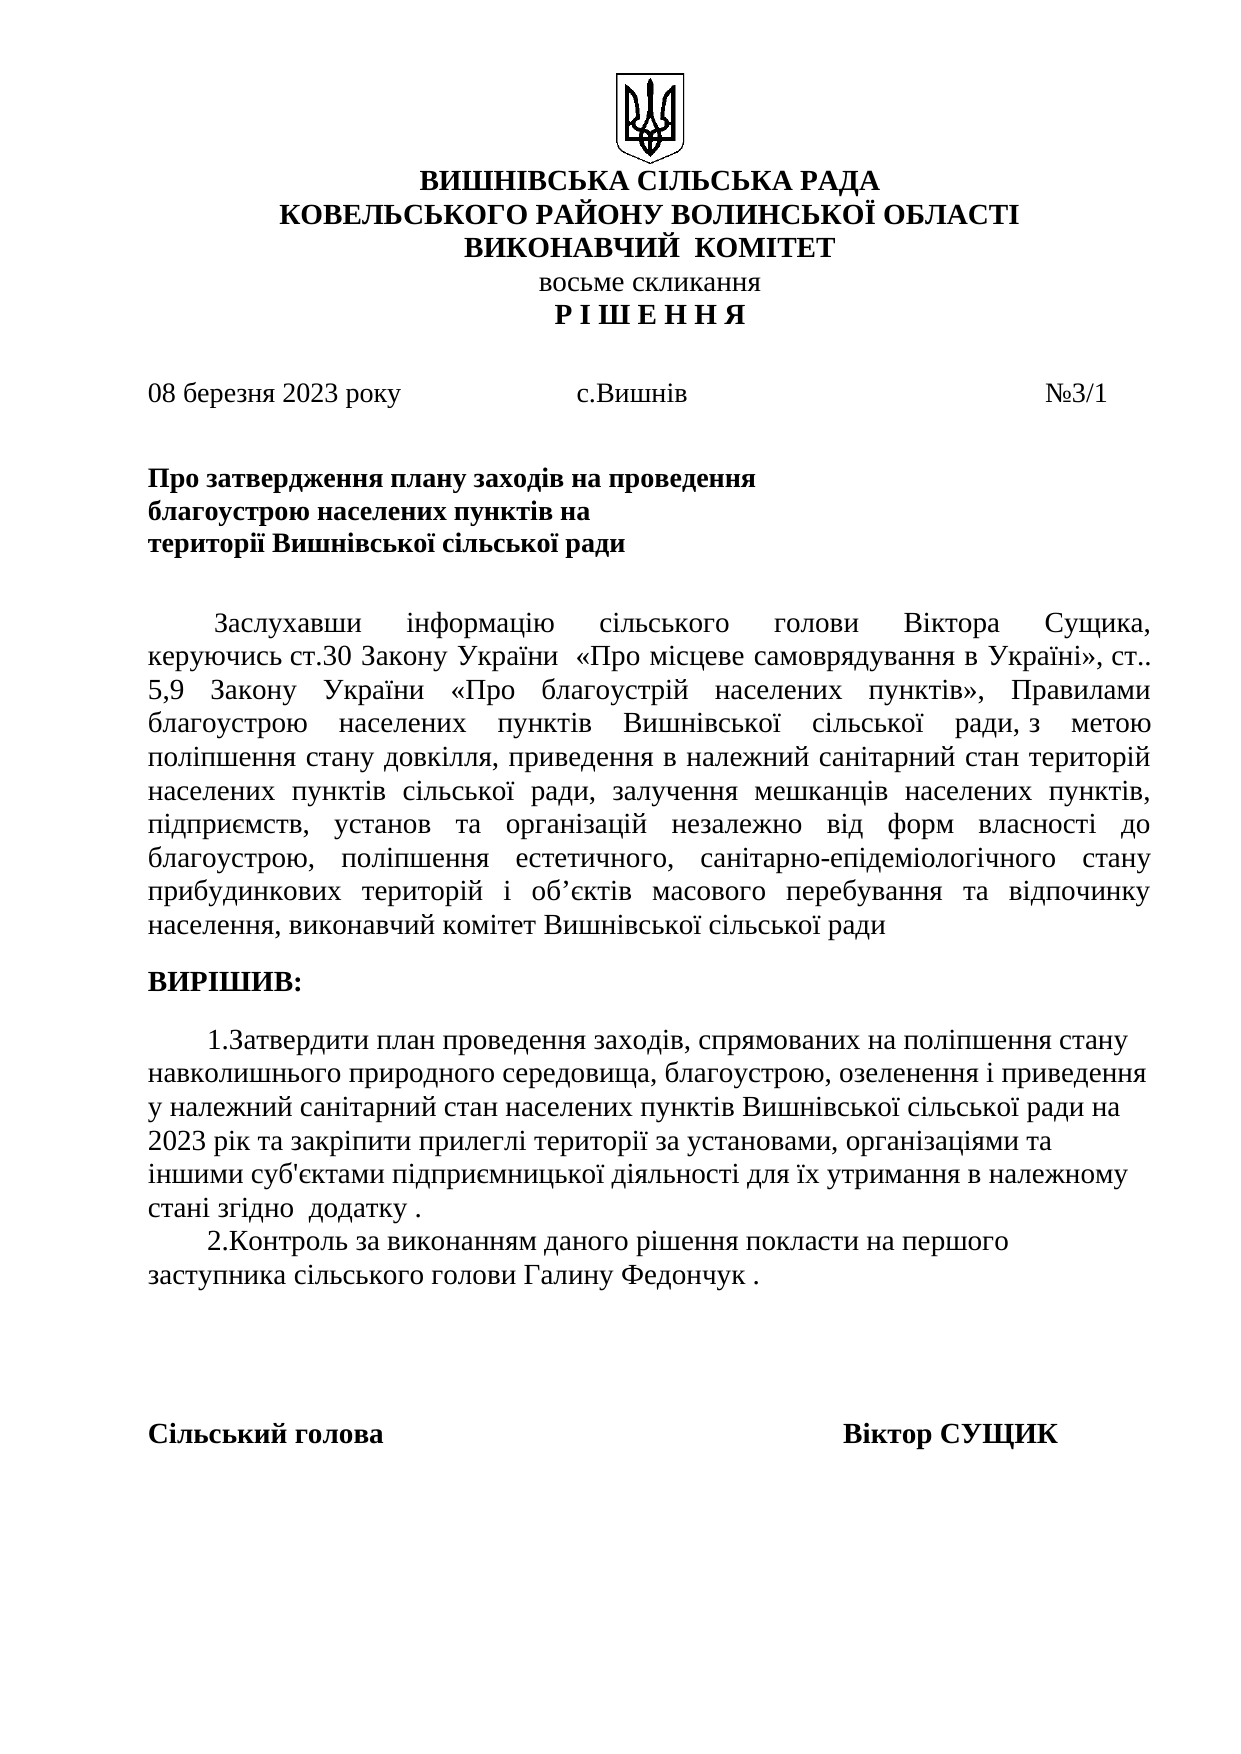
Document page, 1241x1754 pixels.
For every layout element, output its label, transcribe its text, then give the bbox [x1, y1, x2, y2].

text КОВЕЛЬСЬКОГО РАЙОНУ ВОЛИНСЬКОЇ ОБЛАСТІ [148, 197, 1152, 230]
text території Вишнівської сільської ради [148, 526, 1152, 558]
text Заслухавши інформацію сільського голови Віктора Сущика, керуючись ст.30 Закону України «Про місцеве самоврядування в Україні», ст.. 5,9 Закону України «Про благоустрій населених пунктів», Правилами благоустрою населених пунктів Вишнівської сільської ради, з метою поліпшення стану довкілля, приведення в належний санітарний стан територій населених пунктів сільської ради, залучення мешканців населених пунктів, підприємств, установ та організацій незалежно від форм власності до благоустрою, поліпшення естетичного, санітарно-епідеміологічного стану прибудинкових територій і об’єктів масового перебування та відпочинку населення, виконавчий комітет Вишнівської сільської ради [148, 605, 1152, 940]
text Сільський голова Віктор СУЩИК [148, 1416, 1152, 1450]
text ВИКОНАВЧИЙ КОМІТЕТ [148, 230, 1152, 264]
text 08 березня 2023 року с.Вишнів №3/1 [148, 376, 1152, 408]
picture [615, 73, 685, 164]
text 2.Контроль за виконанням даного рішення покласти на першого заступника сільського голови Галину Федончук . [148, 1223, 1152, 1290]
text 1.Затвердити план проведення заходів, спрямованих на поліпшення стану навколишнього природного середовища, благоустрою, озеленення і приведення у належний санітарний стан населених пунктів Вишнівської сільської ради на 2023 рік та закріпити прилеглі території за установами, організаціями та іншими суб'єктами підприємницької діяльності для їх утримання в належному стані згідно додатку . [148, 1022, 1152, 1223]
text Про затвердження плану заходів на проведення [148, 461, 1152, 494]
text восьме скликання [148, 264, 1152, 297]
text ВИШНІВСЬКА СІЛЬСЬКА РАДА [148, 163, 1152, 197]
text Р І Ш Е Н Н Я [148, 297, 1152, 331]
text благоустрою населених пунктів на [148, 494, 1152, 526]
text ВИРІШИВ: [148, 964, 1152, 998]
